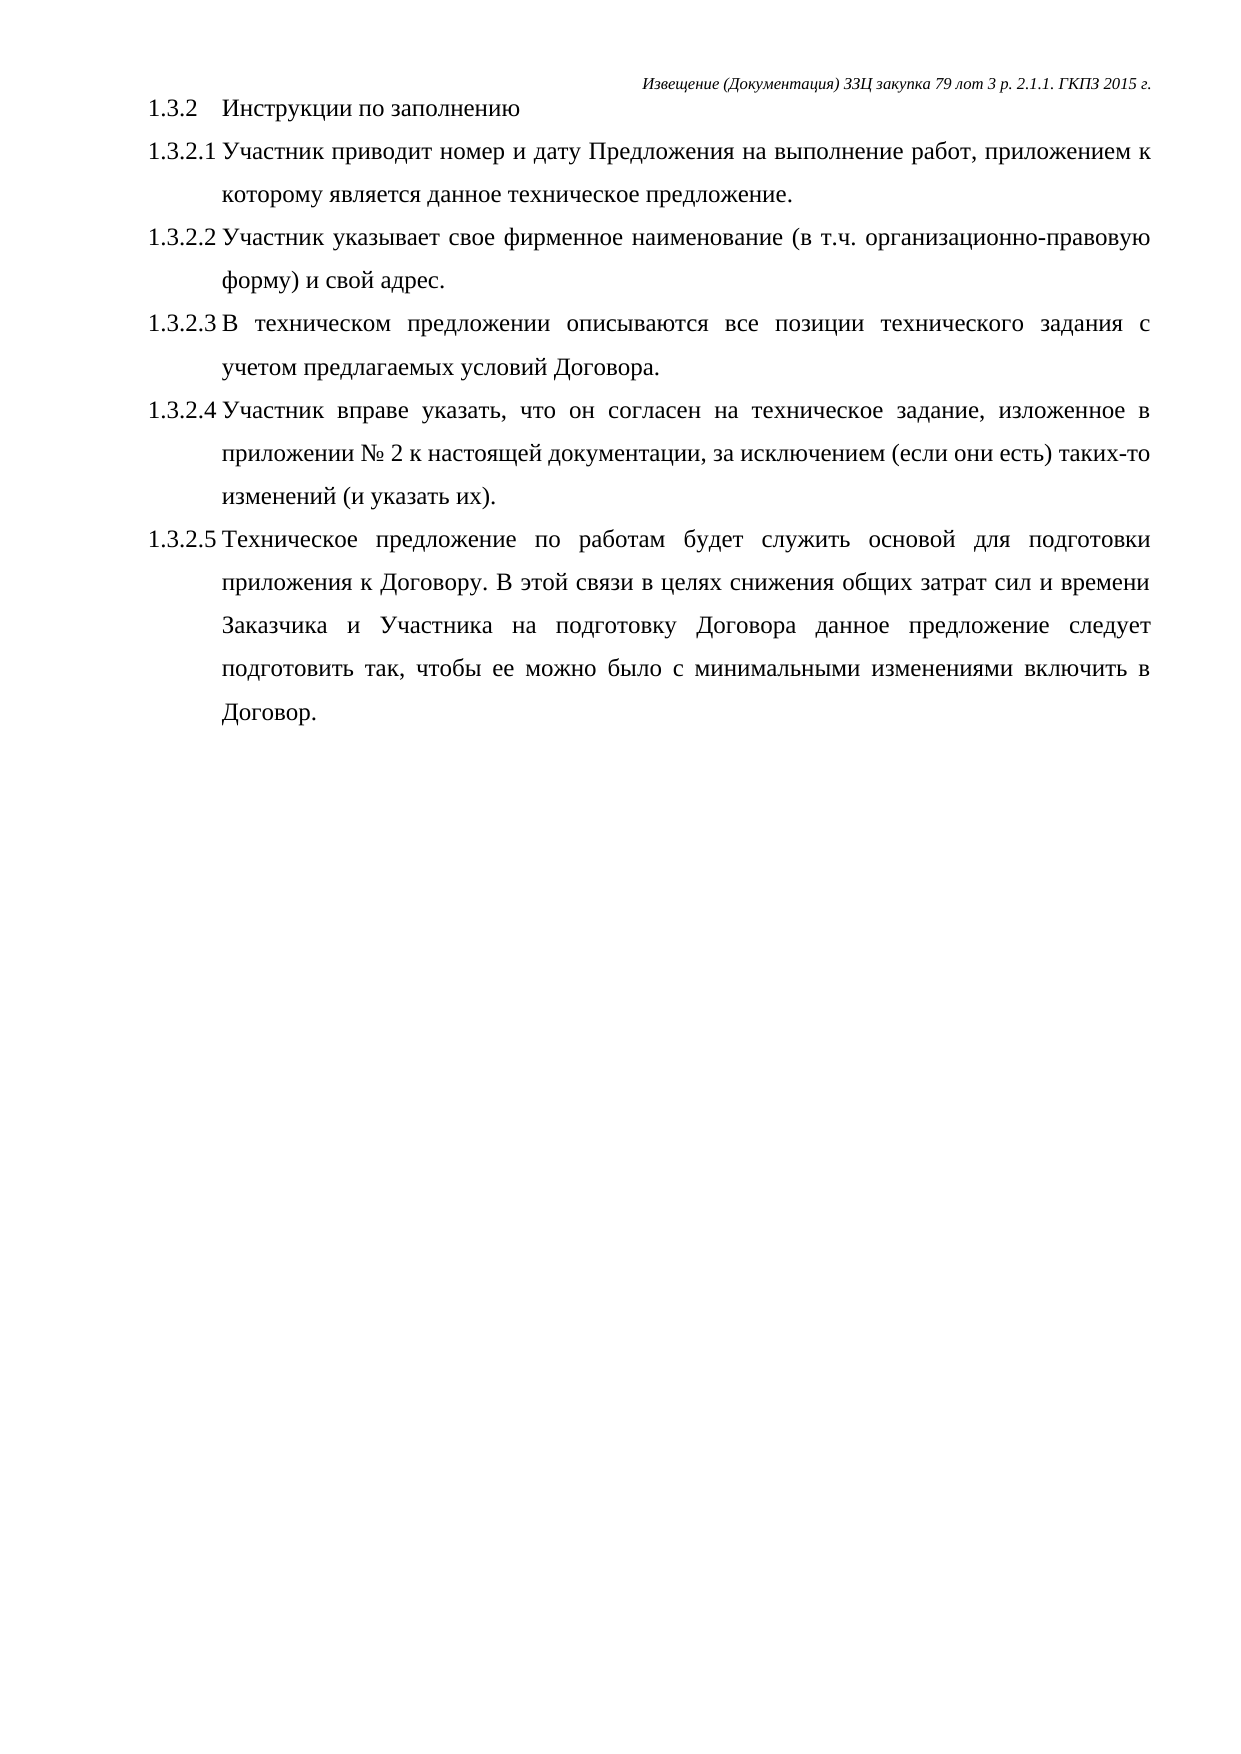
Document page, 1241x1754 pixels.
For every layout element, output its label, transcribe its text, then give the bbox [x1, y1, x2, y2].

text 1.3.2.3 В техническом предложении описываются все позиции технического задания с учетом предлагаемых условий Договора. [148, 308, 1152, 380]
text 1.3.2.4 Участник вправе указать, что он согласен на техническое задание, изложенное в приложении № 2 к настоящей документации, за исключением (если они есть) таких-то изменений (и указать их). [148, 395, 1152, 510]
text 1.3.2.2 Участник указывает свое фирменное наименование (в т.ч. организационно-правовую форму) и свой адрес. [148, 222, 1152, 294]
text 1.3.2.1 Участник приводит номер и дату Предложения на выполнение работ, приложением к которому является данное техническое предложение. [148, 136, 1152, 208]
text 1.3.2 Инструкции по заполнению [148, 93, 1152, 122]
text 1.3.2.5 Техническое предложение по работам будет служить основой для подготовки приложения к Договору. В этой связи в целях снижения общих затрат сил и времени Заказчика и Участника на подготовку Договора данное предложение следует подготовить так, чтобы ее можно было с минимальными изменениями включить в Договор. [148, 524, 1152, 725]
